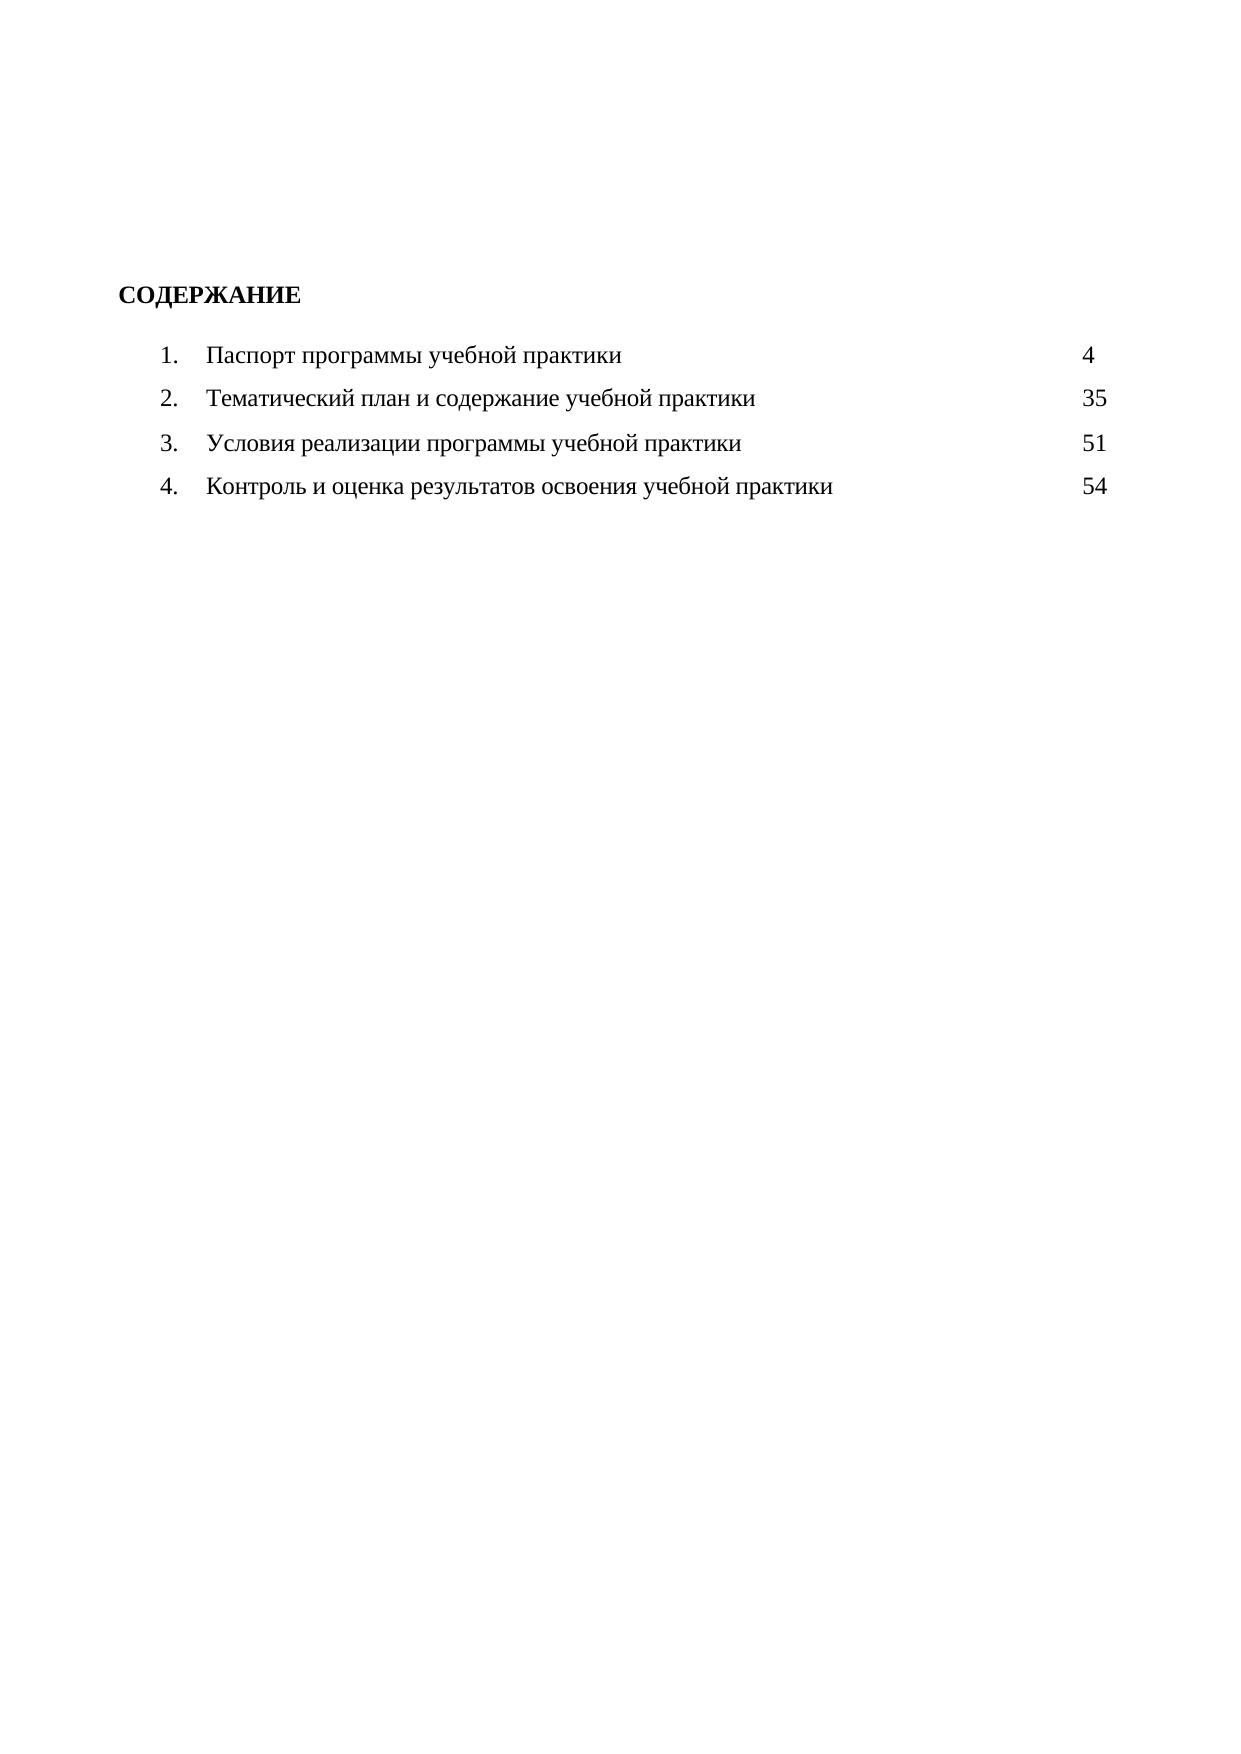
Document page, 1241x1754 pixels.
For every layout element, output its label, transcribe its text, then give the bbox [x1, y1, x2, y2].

table_cell Тематический план и содержание учебной практики [202, 384, 1078, 428]
table_cell [118, 384, 202, 428]
table_cell [118, 428, 202, 471]
table_cell Контроль и оценка результатов освоения учебной практики [202, 471, 1078, 515]
table_cell 54 [1078, 471, 1152, 515]
table_header 4 [1078, 340, 1152, 383]
table_cell Условия реализации программы учебной практики [202, 428, 1078, 471]
text СОДЕРЖАНИЕ [118, 280, 1181, 309]
table_cell 51 [1078, 428, 1152, 471]
table_cell [118, 471, 202, 515]
table_header Паспорт программы учебной практики [202, 340, 1078, 383]
table_cell 35 [1078, 384, 1152, 428]
table_header [118, 340, 202, 383]
